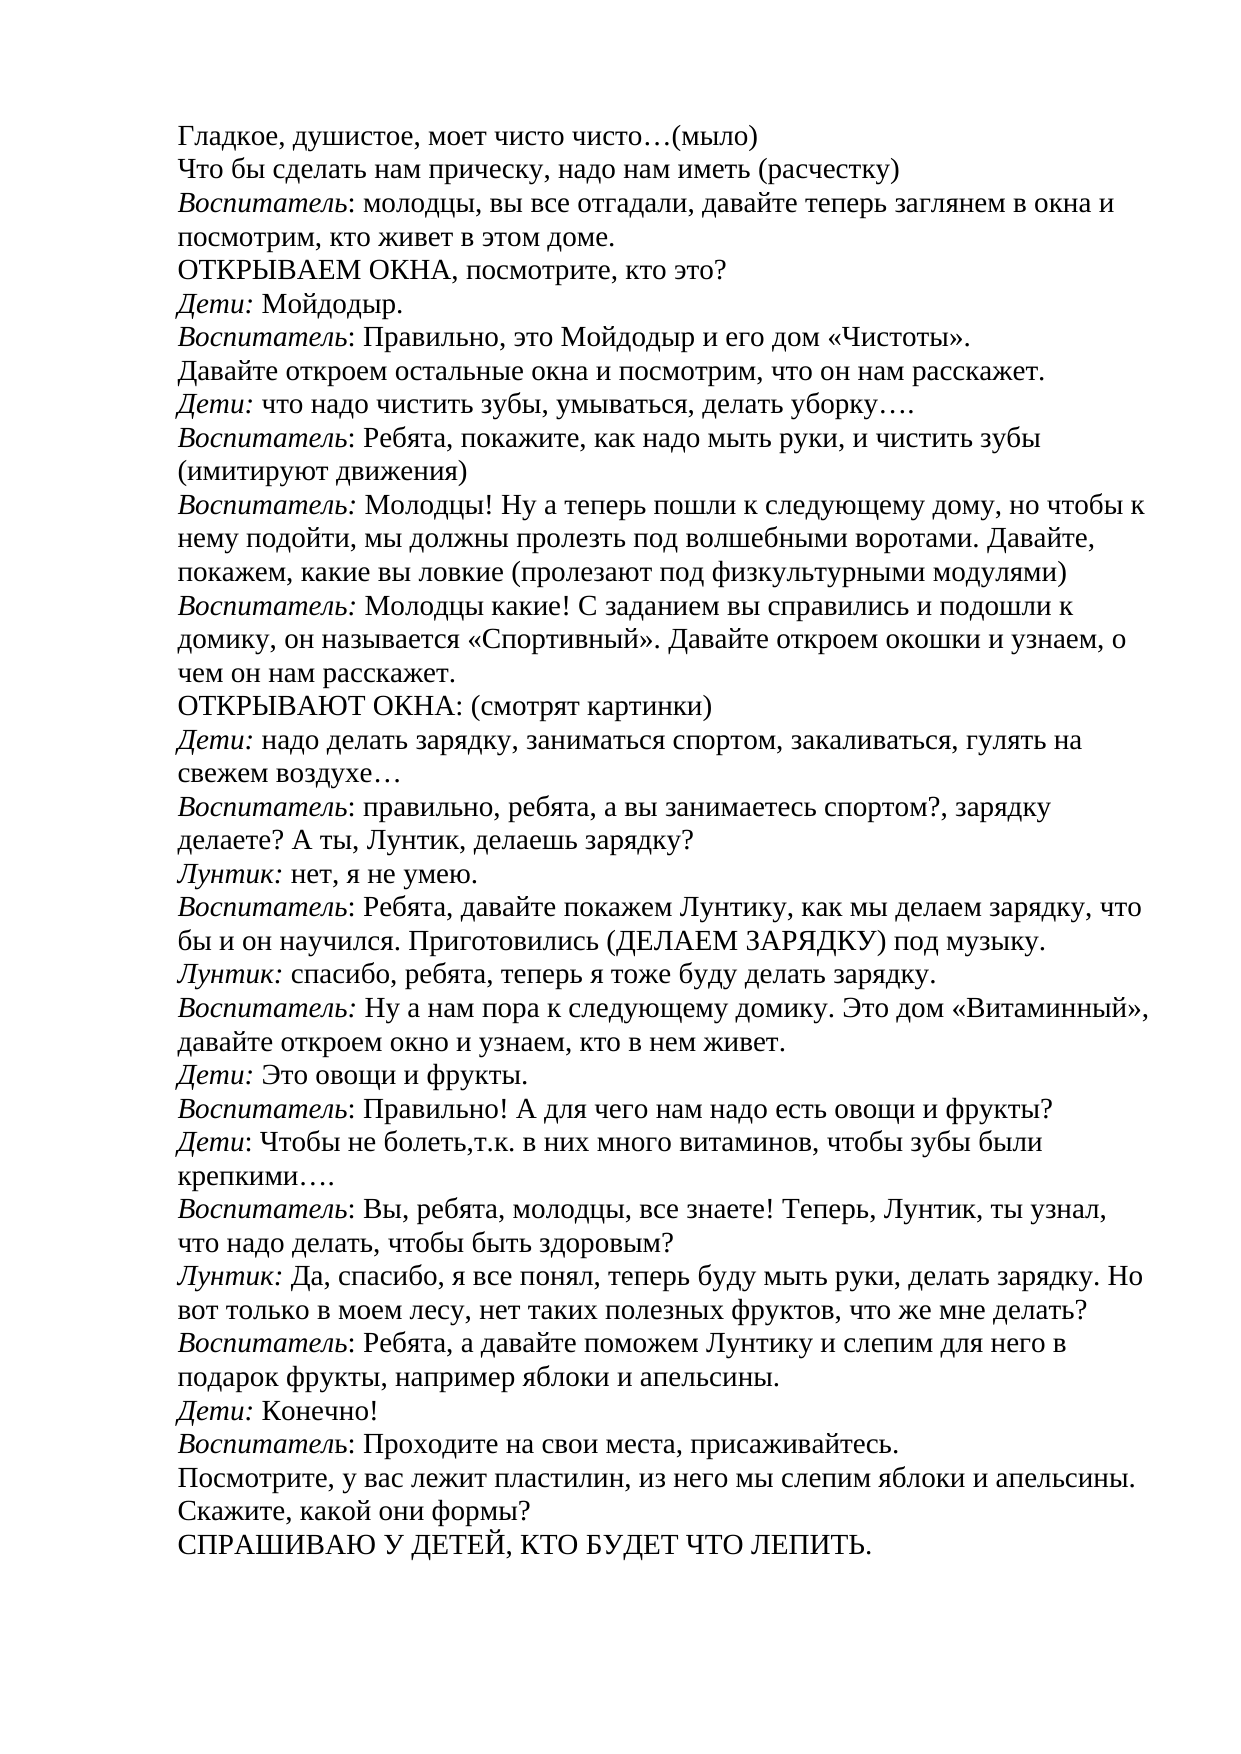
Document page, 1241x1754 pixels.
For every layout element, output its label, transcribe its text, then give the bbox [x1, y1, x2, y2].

text Дети: Конечно! [177, 1393, 1152, 1426]
text Дети: надо делать зарядку, заниматься спортом, закаливаться, гулять на свежем воздухе… [177, 722, 1152, 789]
text Воспитатель: молодцы, вы все отгадали, давайте теперь заглянем в окна и посмотрим, кто живет в этом доме. [177, 185, 1152, 252]
text Воспитатель: Правильно, это Мойдодыр и его дом «Чистоты». [177, 319, 1152, 353]
text Лунтик: нет, я не умею. [177, 856, 1152, 889]
text Воспитатель: правильно, ребята, а вы занимаетесь спортом?, зарядку делаете? А ты, Лунтик, делаешь зарядку? [177, 789, 1152, 856]
text Воспитатель: Ребята, покажите, как надо мыть руки, и чистить зубы (имитируют движения) [177, 420, 1152, 487]
text Что бы сделать нам прическу, надо нам иметь (расчестку) [177, 152, 1152, 185]
text Воспитатель: Ну а нам пора к следующему домику. Это дом «Витаминный», давайте откроем окно и узнаем, кто в нем живет. [177, 990, 1152, 1057]
text Дети: Мойдодыр. [177, 286, 1152, 319]
text Воспитатель: Ребята, давайте покажем Лунтику, как мы делаем зарядку, что бы и он научился. Приготовились (ДЕЛАЕМ ЗАРЯДКУ) под музыку. [177, 889, 1152, 957]
text Посмотрите, у вас лежит пластилин, из него мы слепим яблоки и апельсины. Скажите, какой они формы? [177, 1460, 1152, 1527]
text Дети: Чтобы не болеть,т.к. в них много витаминов, чтобы зубы были крепкими…. [177, 1124, 1152, 1191]
text Воспитатель: Правильно! А для чего нам надо есть овощи и фрукты? [177, 1091, 1152, 1124]
text Воспитатель: Ребята, а давайте поможем Лунтику и слепим для него в подарок фрукты, например яблоки и апельсины. [177, 1326, 1152, 1393]
text ОТКРЫВАЮТ ОКНА: (смотрят картинки) [177, 688, 1152, 722]
text Гладкое, душистое, моет чисто чисто…(мыло) [177, 118, 1152, 152]
text Воспитатель: Молодцы! Ну а теперь пошли к следующему дому, но чтобы к нему подойти, мы должны пролезть под волшебными воротами. Давайте, покажем, какие вы ловкие (пролезают под физкультурными модулями) [177, 487, 1152, 588]
text Давайте откроем остальные окна и посмотрим, что он нам расскажет. [177, 353, 1152, 386]
text Дети: что надо чистить зубы, умываться, делать уборку…. [177, 386, 1152, 420]
text ОТКРЫВАЕМ ОКНА, посмотрите, кто это? [177, 252, 1152, 286]
text Лунтик: спасибо, ребята, теперь я тоже буду делать зарядку. [177, 957, 1152, 990]
text Воспитатель: Молодцы какие! С заданием вы справились и подошли к домику, он называется «Спортивный». Давайте откроем окошки и узнаем, о чем он нам расскажет. [177, 588, 1152, 688]
text Воспитатель: Вы, ребята, молодцы, все знаете! Теперь, Лунтик, ты узнал, что надо делать, чтобы быть здоровым? [177, 1191, 1152, 1258]
text Лунтик: Да, спасибо, я все понял, теперь буду мыть руки, делать зарядку. Но вот только в моем лесу, нет таких полезных фруктов, что же мне делать? [177, 1258, 1152, 1326]
text Воспитатель: Проходите на свои места, присаживайтесь. [177, 1426, 1152, 1460]
text СПРАШИВАЮ У ДЕТЕЙ, КТО БУДЕТ ЧТО ЛЕПИТЬ. [177, 1527, 1152, 1560]
text Дети: Это овощи и фрукты. [177, 1057, 1152, 1091]
